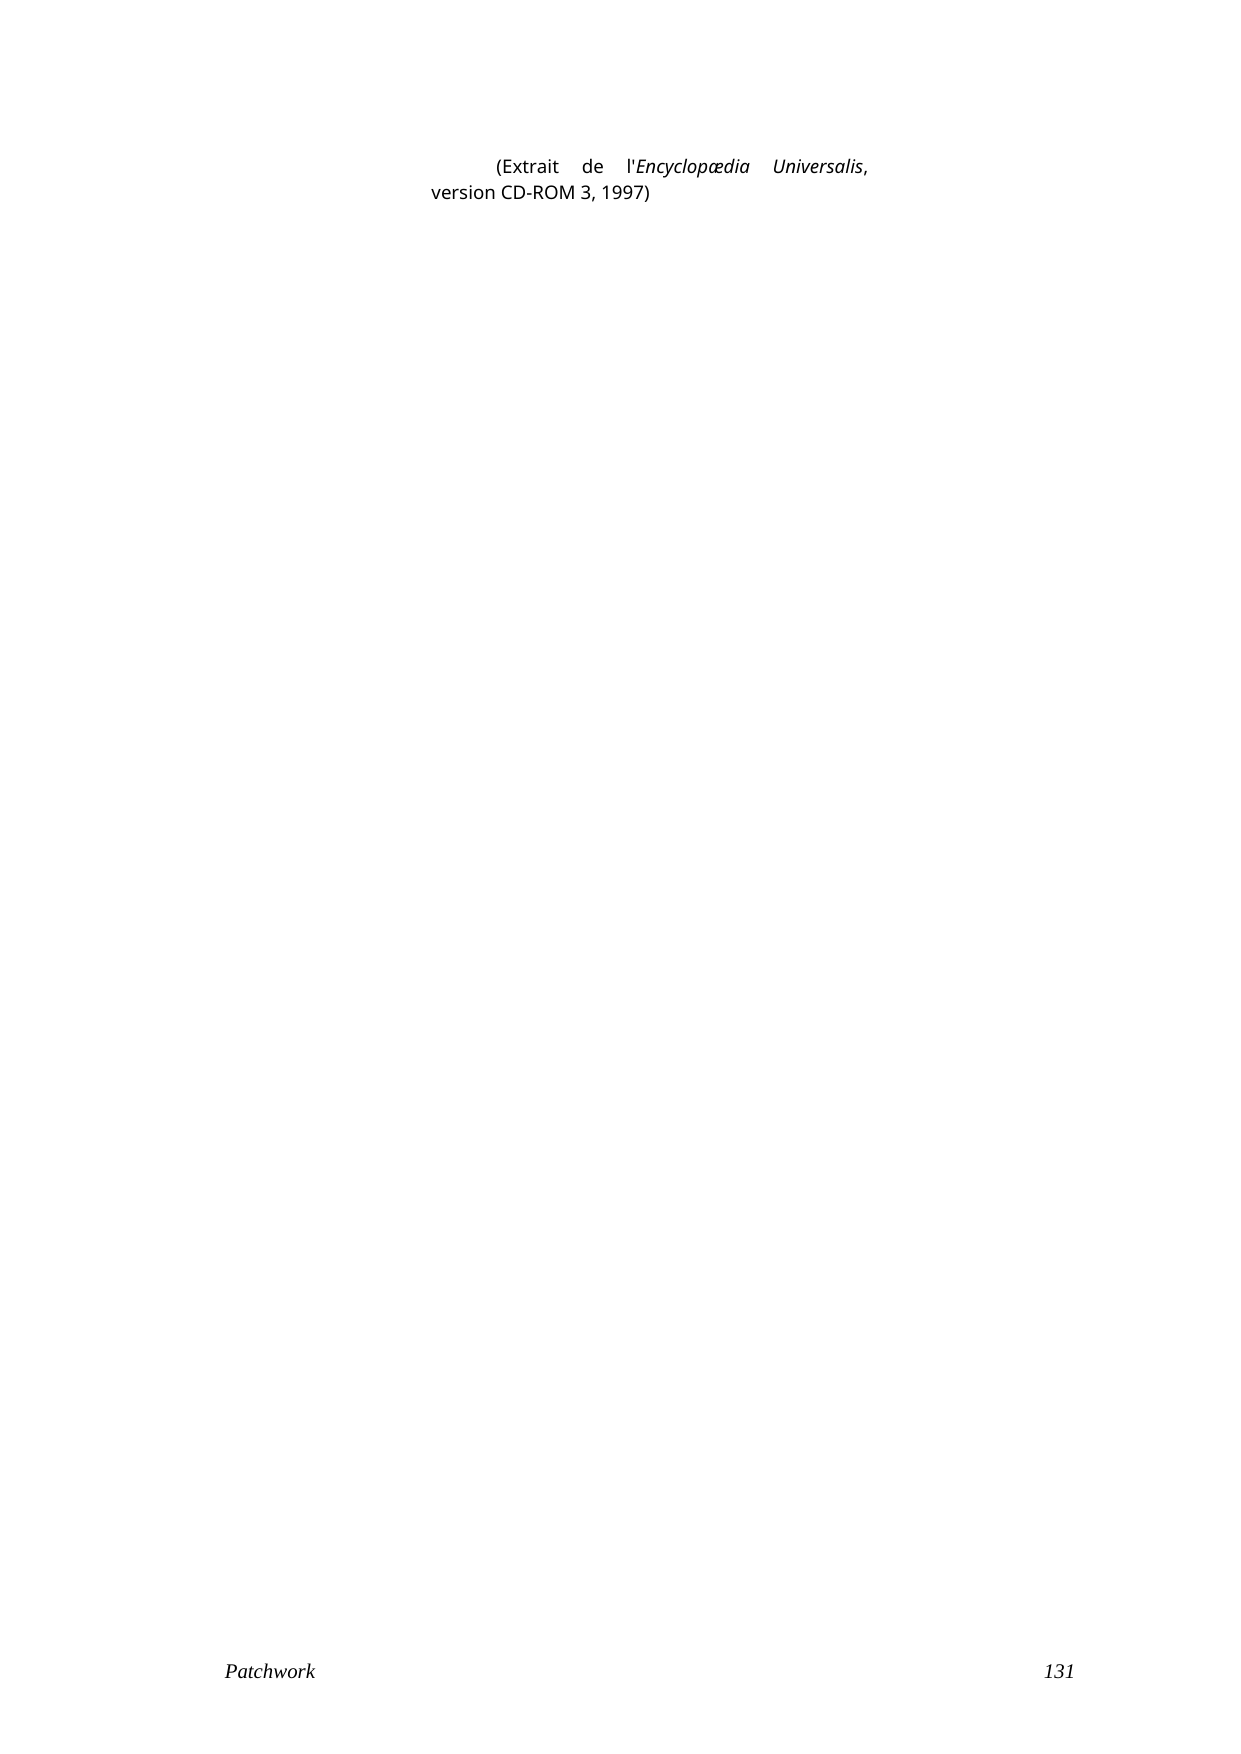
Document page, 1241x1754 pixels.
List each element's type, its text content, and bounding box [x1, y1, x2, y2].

text (Extrait de l'Encyclopædia Universalis, version CD-ROM 3, 1997) [431, 153, 868, 204]
